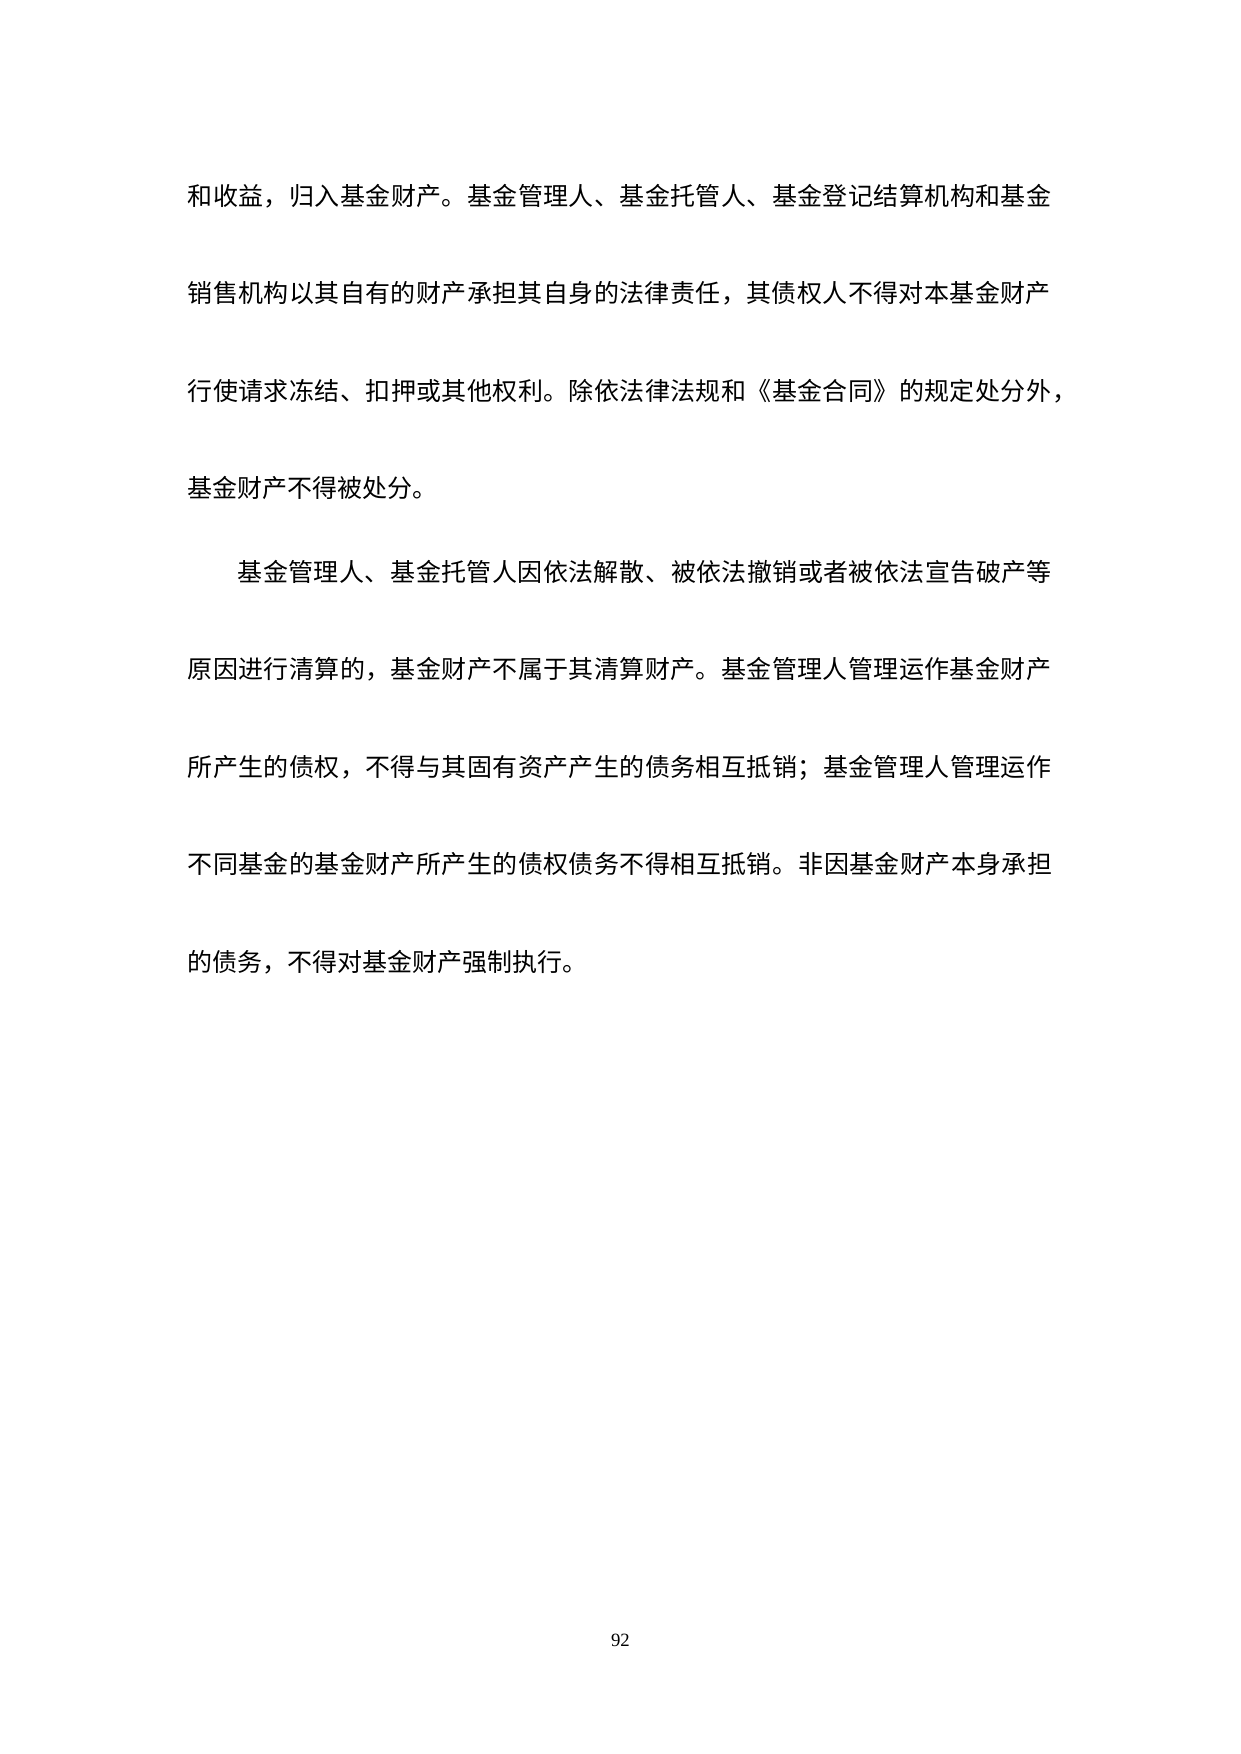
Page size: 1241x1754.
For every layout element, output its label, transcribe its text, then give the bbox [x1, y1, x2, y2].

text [187, 162, 1053, 519]
text 基金管理人、基金托管人因依法解散、被依法撤销或者被依法宣告破产等原因进行清算的，基金财产不属于其清算财产。基金管理人管理运作基金财产所产生的债权，不得与其固有资产产生的债务相互抵销；基金管理人管理运作不同基金的基金财产所产生的债权债务不得相互抵销。非因基金财产本身承担的债务，不得对基金财产强制执行。 [187, 538, 1053, 993]
